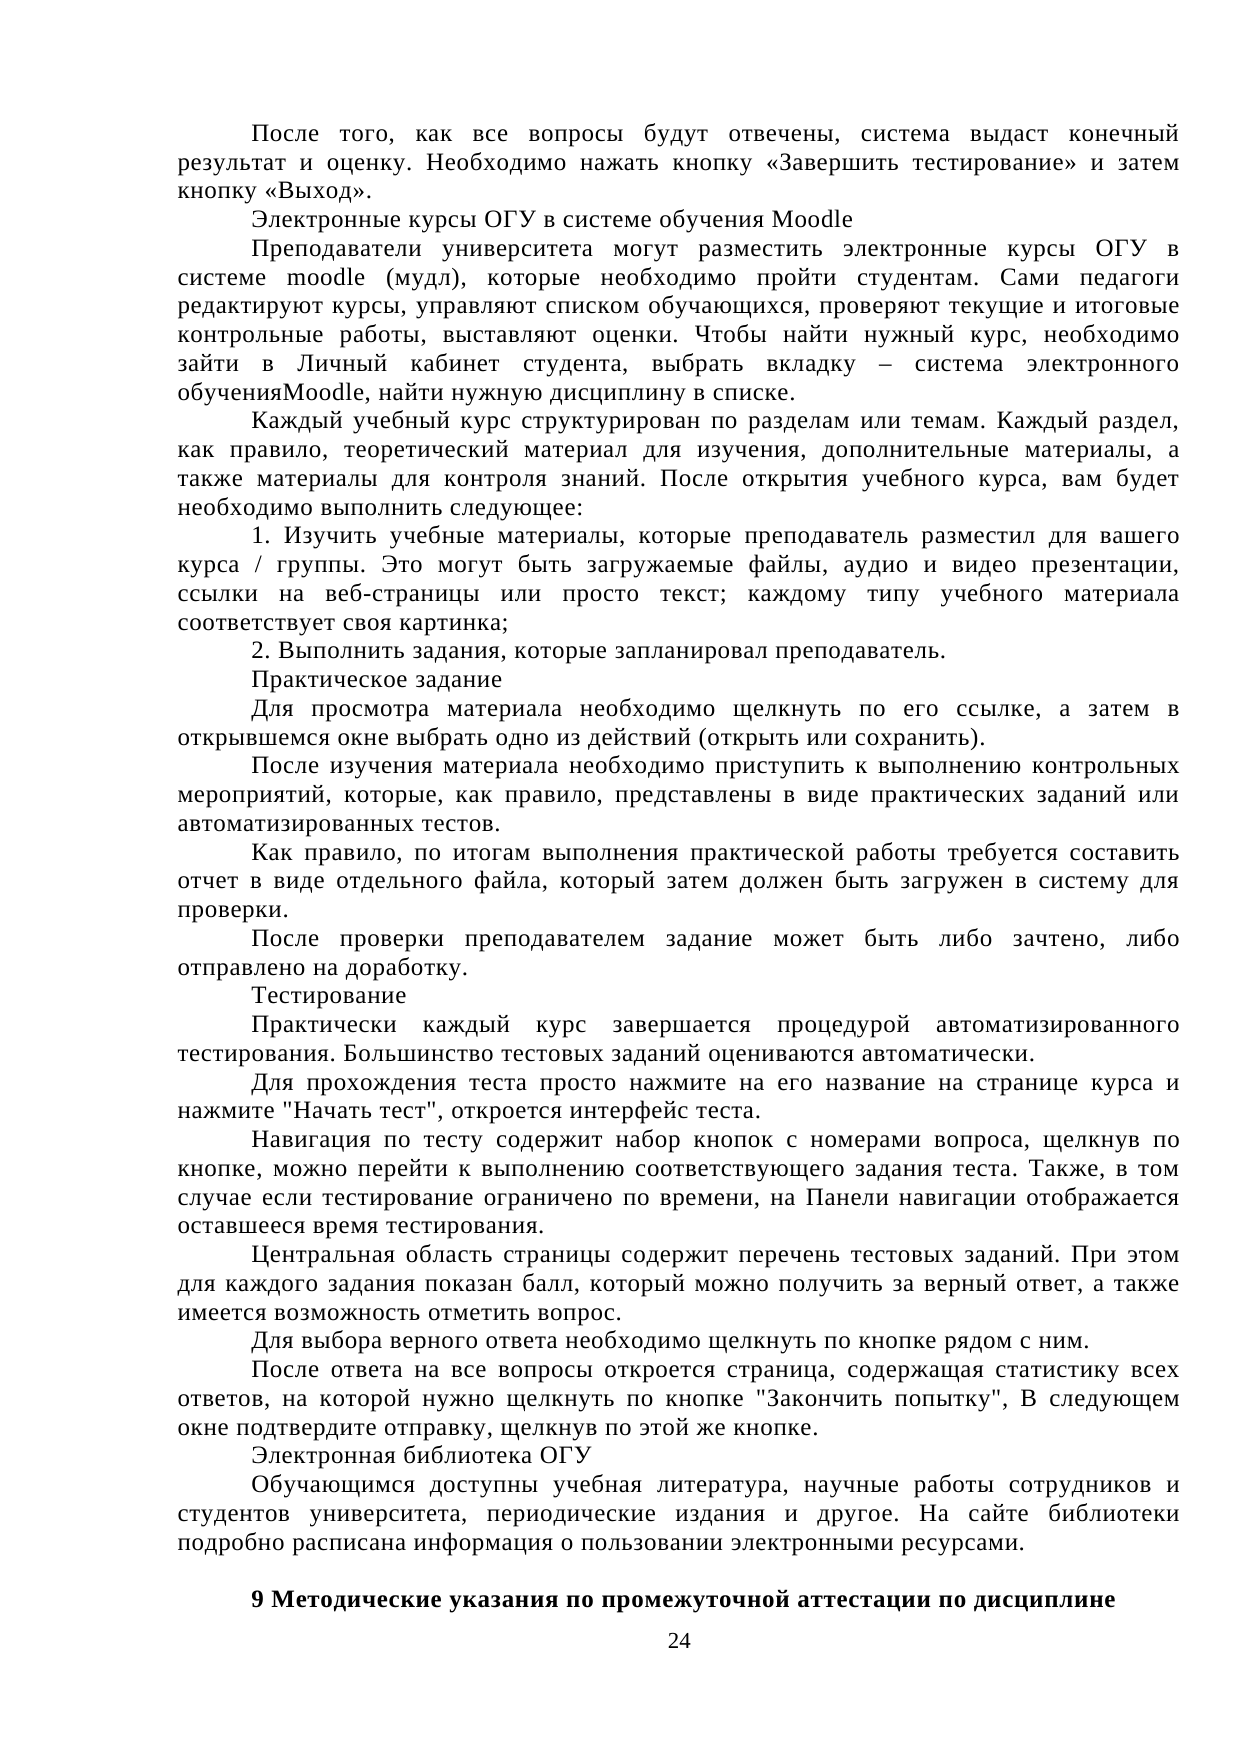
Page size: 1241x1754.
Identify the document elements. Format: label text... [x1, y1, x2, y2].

text Каждый учебный курс структурирован по разделам или темам. Каждый раздел, как правило, теоретический материал для изучения, дополнительные материалы, а также материалы для контроля знаний. После открытия учебного курса, вам будет необходимо выполнить следующее: [177, 406, 1181, 521]
text Центральная область страницы содержит перечень тестовых заданий. При этом для каждого задания показан балл, который можно получить за верный ответ, а также имеется возможность отметить вопрос. [177, 1239, 1181, 1326]
text Для просмотра материала необходимо щелкнуть по его ссылке, а затем в открывшемся окне выбрать одно из действий (открыть или сохранить). [177, 693, 1181, 751]
text Обучающимся доступны учебная литература, научные работы сотрудников и студентов университета, периодические издания и другое. На сайте библиотеки подробно расписана информация о пользовании электронными ресурсами. [177, 1469, 1181, 1556]
text После того, как все вопросы будут отвечены, система выдаст конечный результат и оценку. Необходимо нажать кнопку «Завершить тестирование» и затем кнопку «Выход». [177, 118, 1181, 204]
text После изучения материала необходимо приступить к выполнению контрольных мероприятий, которые, как правило, представлены в виде практических заданий или автоматизированных тестов. [177, 751, 1181, 837]
text Как правило, по итогам выполнения практической работы требуется составить отчет в виде отдельного файла, который затем должен быть загружен в систему для проверки. [177, 837, 1181, 923]
text После ответа на все вопросы откроется страница, содержащая статистику всех ответов, на которой нужно щелкнуть по кнопке "Закончить попытку", В следующем окне подтвердите отправку, щелкнув по этой же кнопке. [177, 1354, 1181, 1441]
text Навигация по тесту содержит набор кнопок с номерами вопроса, щелкнув по кнопке, можно перейти к выполнению соответствующего задания теста. Также, в том случае если тестирование ограничено по времени, на Панели навигации отображается оставшееся время тестирования. [177, 1124, 1181, 1239]
text Тестирование [177, 981, 1181, 1009]
text Для выбора верного ответа необходимо щелкнуть по кнопке рядом с ним. [177, 1326, 1181, 1354]
text 9 Методические указания по промежуточной аттестации по дисциплине [177, 1584, 1181, 1613]
text Преподаватели университета могут разместить электронные курсы ОГУ в системе moodle (мудл), которые необходимо пройти студентам. Сами педагоги редактируют курсы, управляют списком обучающихся, проверяют текущие и итоговые контрольные работы, выставляют оценки. Чтобы найти нужный курс, необходимо зайти в Личный кабинет студента, выбрать вкладку – система электронного обученияМoodle, найти нужную дисциплину в списке. [177, 233, 1181, 406]
text Для прохождения теста просто нажмите на его название на странице курса и нажмите "Начать тест", откроется интерфейс теста. [177, 1067, 1181, 1124]
text Электронные курсы ОГУ в системе обучения Moodle [177, 204, 1181, 233]
text После проверки преподавателем задание может быть либо зачтено, либо отправлено на доработку. [177, 923, 1181, 981]
text Практическое задание [177, 664, 1181, 693]
text 1. Изучить учебные материалы, которые преподаватель разместил для вашего курса / группы. Это могут быть загружаемые файлы, аудио и видео презентации, ссылки на веб-страницы или просто текст; каждому типу учебного материала соответствует своя картинка; [177, 521, 1181, 636]
text Электронная библиотека ОГУ [177, 1441, 1181, 1469]
text Практически каждый курс завершается процедурой автоматизированного тестирования. Большинство тестовых заданий оцениваются автоматически. [177, 1009, 1181, 1067]
text 2. Выполнить задания, которые запланировал преподаватель. [177, 636, 1181, 664]
